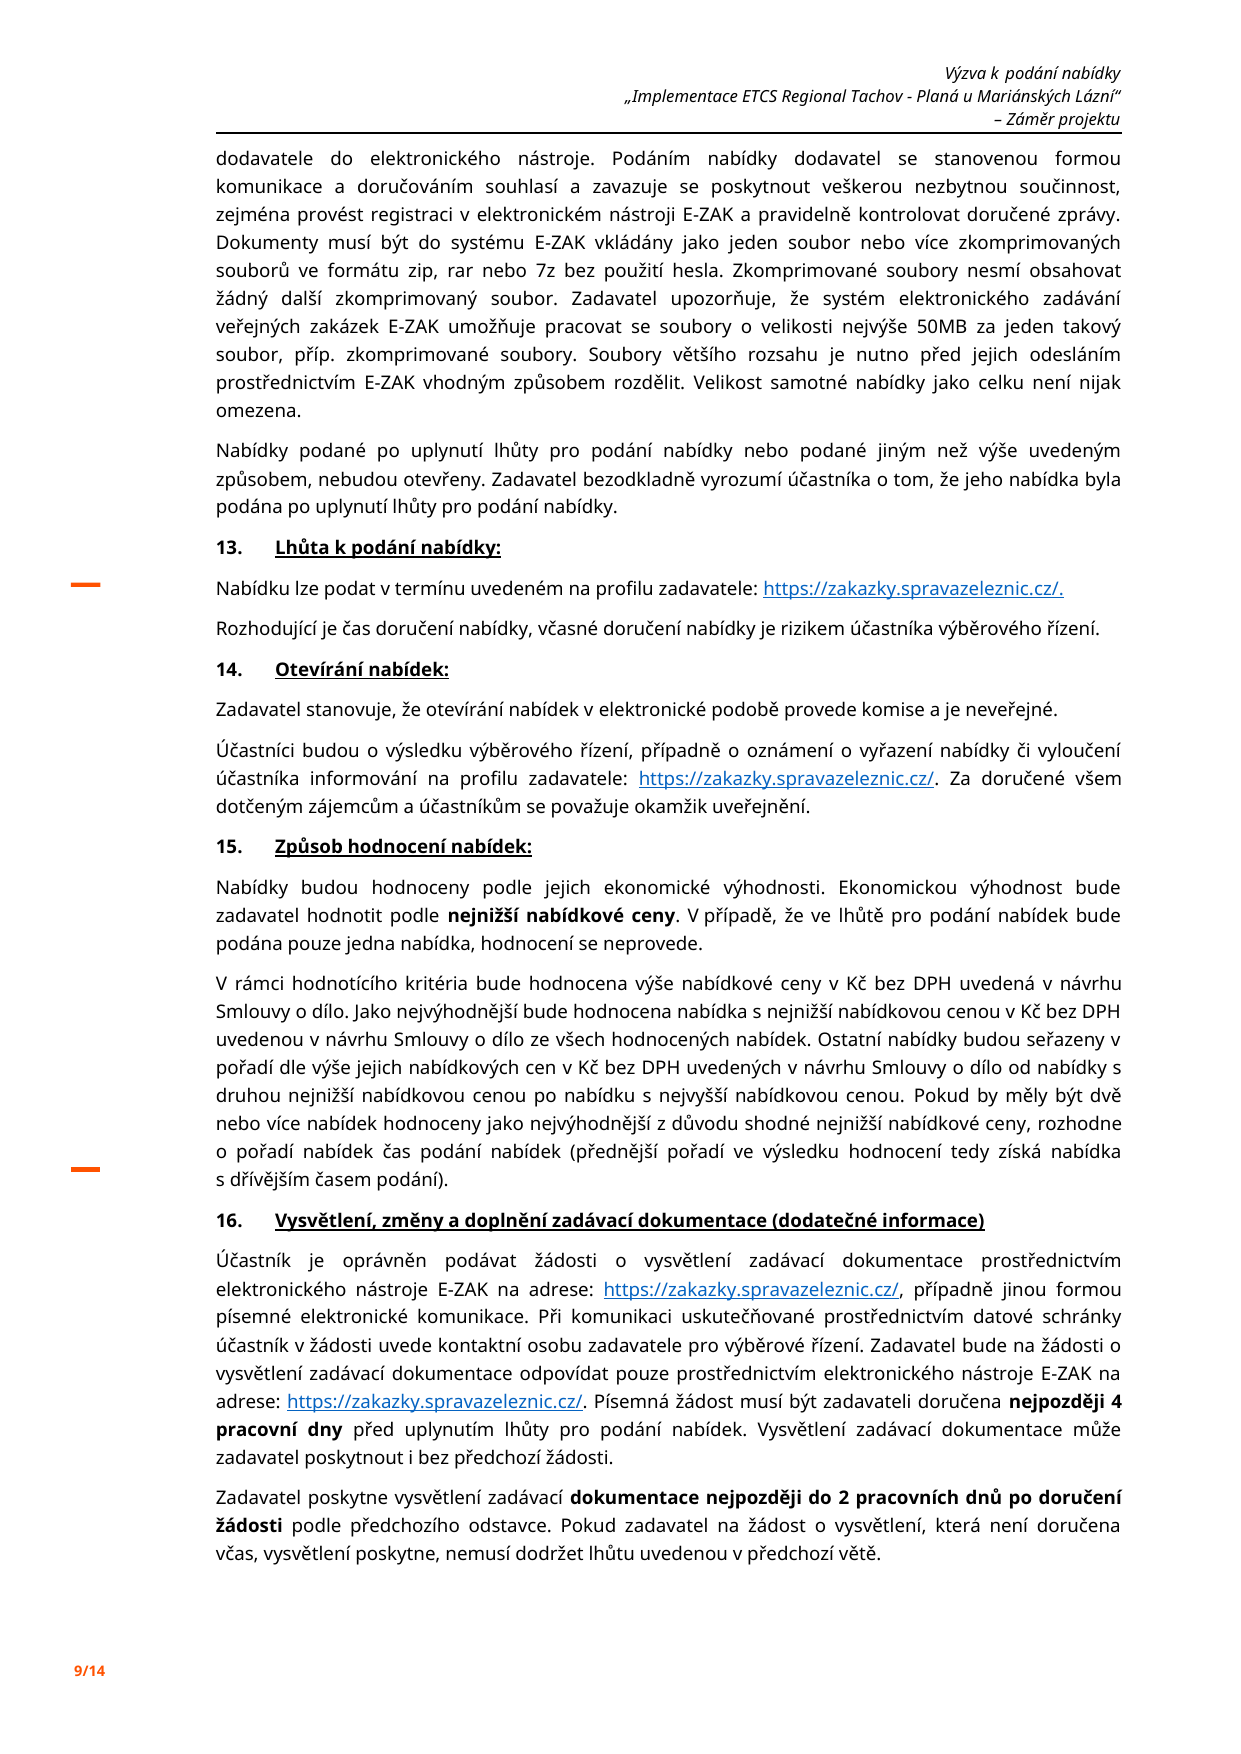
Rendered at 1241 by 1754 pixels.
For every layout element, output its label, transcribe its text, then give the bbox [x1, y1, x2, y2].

text Účastníci budou o výsledku výběrového řízení, případně o oznámení o vyřazení nabídky či vyloučení účastníka informování na profilu zadavatele: https://zakazky.spravazeleznic.cz/. Za doručené všem dotčeným zájemcům a účastníkům se považuje okamžik uveřejnění. [216, 737, 1122, 818]
text V rámci hodnotícího kritéria bude hodnocena výše nabídkové ceny v Kč bez DPH uvedená v návrhu Smlouvy o dílo. Jako nejvýhodnější bude hodnocena nabídka s nejnižší nabídkovou cenou v Kč bez DPH uvedenou v návrhu Smlouvy o dílo ze všech hodnocených nabídek. Ostatní nabídky budou seřazeny v pořadí dle výše jejich nabídkových cen v Kč bez DPH uvedených v návrhu Smlouvy o dílo od nabídky s druhou nejnižší nabídkovou cenou po nabídku s nejvyšší nabídkovou cenou. Pokud by měly být dvě nebo více nabídek hodnoceny jako nejvýhodnější z důvodu shodné nejnižší nabídkové ceny, rozhodne o pořadí nabídek čas podání nabídek (přednější pořadí ve výsledku hodnocení tedy získá nabídka s dřívějším časem podání). [216, 971, 1122, 1192]
text Zadavatel poskytne vysvětlení zadávací dokumentace nejpozději do 2 pracovních dnů po doručení žádosti podle předchozího odstavce. Pokud zadavatel na žádost o vysvětlení, která není doručena včas, vysvětlení poskytne, nemusí dodržet lhůtu uvedenou v předchozí větě. [216, 1484, 1122, 1566]
list Způsob hodnocení nabídek: [216, 833, 1122, 859]
list Vysvětlení, změny a doplnění zadávací dokumentace (dodatečné informace) [216, 1207, 1122, 1233]
text Nabídky podané po uplynutí lhůty pro podání nabídky nebo podané jiným než výše uvedeným způsobem, nebudou otevřeny. Zadavatel bezodkladně vyrozumí účastníka o tom, že jeho nabídka byla podána po uplynutí lhůty pro podání nabídky. [216, 438, 1122, 519]
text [216, 145, 1122, 423]
text Účastník je oprávněn podávat žádosti o vysvětlení zadávací dokumentace prostřednictvím elektronického nástroje E-ZAK na adrese: https://zakazky.spravazeleznic.cz/, případně jinou formou písemné elektronické komunikace. Při komunikaci uskutečňované prostřednictvím datové schránky účastník v žádosti uvede kontaktní osobu zadavatele pro výběrové řízení. Zadavatel bude na žádosti o vysvětlení zadávací dokumentace odpovídat pouze prostřednictvím elektronického nástroje E-ZAK na adrese: https://zakazky.spravazeleznic.cz/. Písemná žádost musí být zadavateli doručena nejpozději 4 pracovní dny před uplynutím lhůty pro podání nabídek. Vysvětlení zadávací dokumentace může zadavatel poskytnout i bez předchozí žádosti. [216, 1248, 1122, 1469]
list Otevírání nabídek: [216, 656, 1122, 681]
list Lhůta k podání nabídky: [216, 534, 1122, 560]
text Rozhodující je čas doručení nabídky, včasné doručení nabídky je rizikem účastníka výběrového řízení. [216, 615, 1122, 641]
text Nabídku lze podat v termínu uvedeném na profilu zadavatele: https://zakazky.spravazeleznic.cz/. [216, 575, 1122, 600]
text Zadavatel stanovuje, že otevírání nabídek v elektronické podobě provede komise a je neveřejné. [216, 696, 1122, 722]
text Nabídky budou hodnoceny podle jejich ekonomické výhodnosti. Ekonomickou výhodnost bude zadavatel hodnotit podle nejnižší nabídkové ceny. V případě, že ve lhůtě pro podání nabídek bude podána pouze jedna nabídka, hodnocení se neprovede. [216, 874, 1122, 956]
